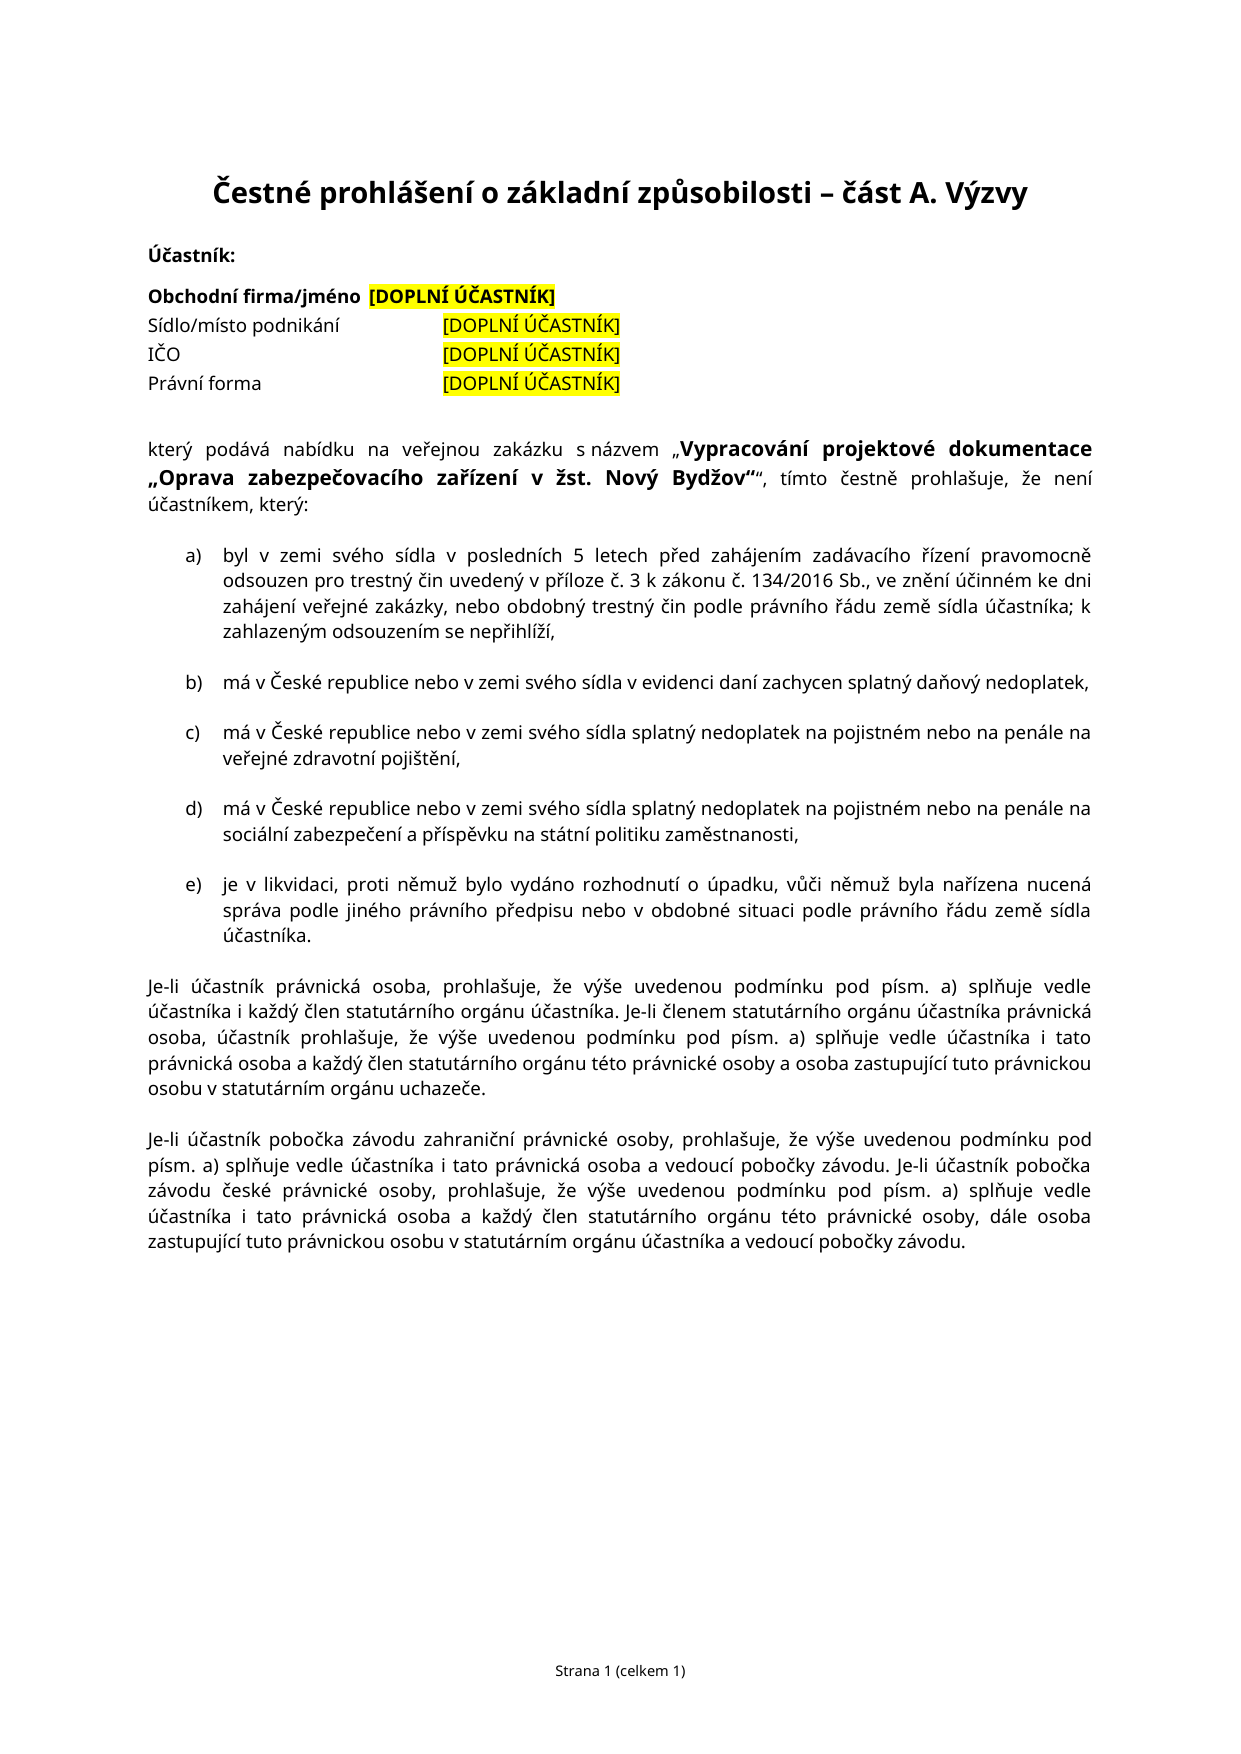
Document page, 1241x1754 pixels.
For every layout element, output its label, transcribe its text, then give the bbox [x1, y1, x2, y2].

text Obchodní firma/jméno [DOPLNÍ ÚČASTNÍK] [148, 281, 1093, 310]
list má v České republice nebo v zemi svého sídla v evidenci daní zachycen splatný daňový nedoplatek, [185, 669, 1093, 694]
list má v České republice nebo v zemi svého sídla splatný nedoplatek na pojistném nebo na penále na sociální zabezpečení a příspěvku na státní politiku zaměstnanosti, [185, 796, 1093, 847]
list byl v zemi svého sídla v posledních 5 letech před zahájením zadávacího řízení pravomocně odsouzen pro trestný čin uvedený v příloze č. 3 k zákonu č. 134/2016 Sb., ve znění účinném ke dni zahájení veřejné zakázky, nebo obdobný trestný čin podle právního řádu země sídla účastníka; k zahlazeným odsouzením se nepřihlíží, [185, 542, 1093, 644]
text Právní forma [DOPLNÍ ÚČASTNÍK] [148, 368, 1093, 397]
text IČO [DOPLNÍ ÚČASTNÍK] [148, 339, 1093, 368]
text který podává nabídku na veřejnou zakázku s názvem „Vypracování projektové dokumentace „Oprava zabezpečovacího zařízení v žst. Nový Bydžov““, tímto čestně prohlašuje, že není účastníkem, který: [148, 434, 1093, 517]
text Je-li účastník pobočka závodu zahraniční právnické osoby, prohlašuje, že výše uvedenou podmínku pod písm. a) splňuje vedle účastníka i tato právnická osoba a vedoucí pobočky závodu. Je-li účastník pobočka závodu české právnické osoby, prohlašuje, že výše uvedenou podmínku pod písm. a) splňuje vedle účastníka i tato právnická osoba a každý člen statutárního orgánu této právnické osoby, dále osoba zastupující tuto právnickou osobu v statutárním orgánu účastníka a vedoucí pobočky závodu. [148, 1126, 1093, 1254]
list má v České republice nebo v zemi svého sídla splatný nedoplatek na pojistném nebo na penále na veřejné zdravotní pojištění, [185, 719, 1093, 771]
text Je-li účastník právnická osoba, prohlašuje, že výše uvedenou podmínku pod písm. a) splňuje vedle účastníka i každý člen statutárního orgánu účastníka. Je-li členem statutárního orgánu účastníka právnická osoba, účastník prohlašuje, že výše uvedenou podmínku pod písm. a) splňuje vedle účastníka i tato právnická osoba a každý člen statutárního orgánu této právnické osoby a osoba zastupující tuto právnickou osobu v statutárním orgánu uchazeče. [148, 973, 1093, 1101]
text Čestné prohlášení o základní způsobilosti – část A. Výzvy [148, 173, 1093, 212]
list je v likvidaci, proti němuž bylo vydáno rozhodnutí o úpadku, vůči němuž byla nařízena nucená správa podle jiného právního předpisu nebo v obdobné situaci podle právního řádu země sídla účastníka. [185, 872, 1093, 948]
text Účastník: [148, 237, 1093, 268]
text Sídlo/místo podnikání [DOPLNÍ ÚČASTNÍK] [148, 310, 1093, 339]
